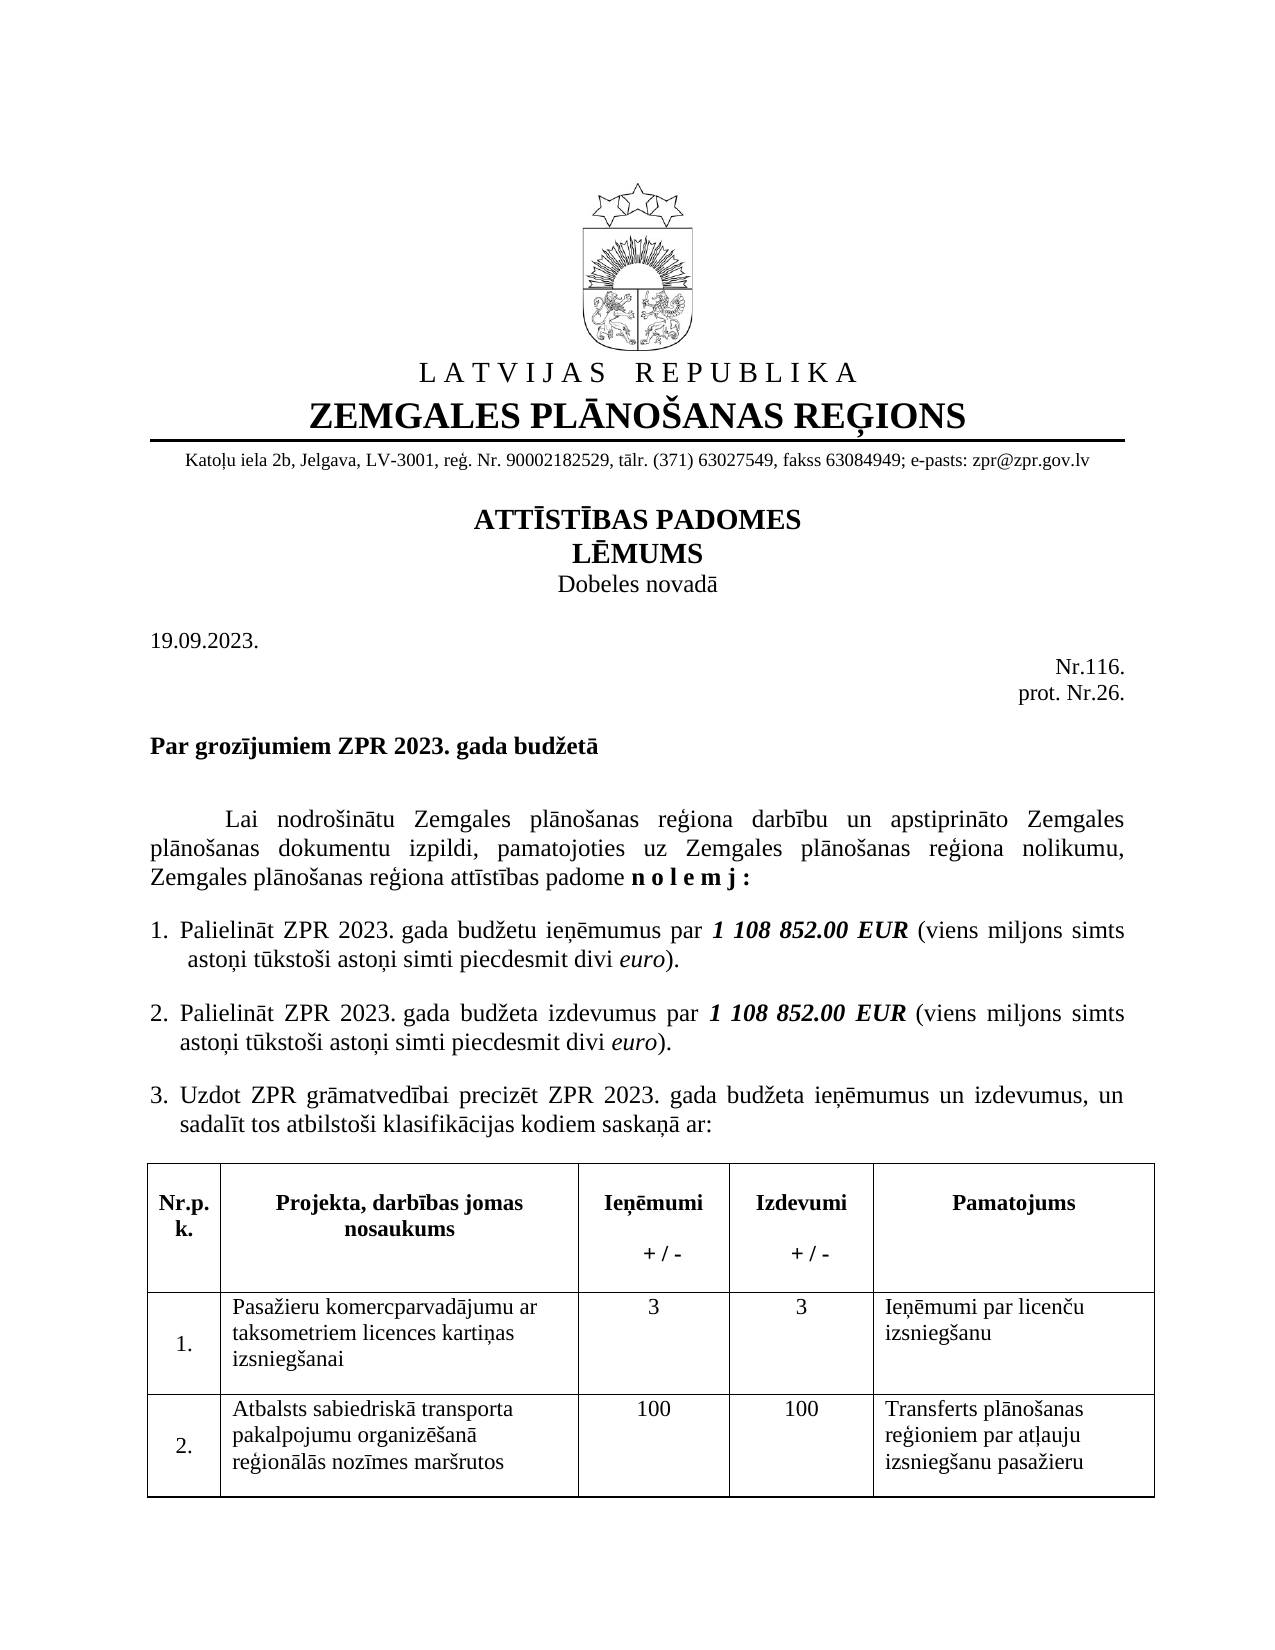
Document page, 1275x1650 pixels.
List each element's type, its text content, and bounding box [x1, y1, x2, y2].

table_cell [221, 1395, 578, 1496]
table_cell 2. [148, 1395, 220, 1496]
subtitle Par grozījumiem ZPR 2023. gada budžetā [150, 731, 1125, 759]
list Palielināt ZPR 2023. gada budžeta izdevumus par 1 108 852.00 EUR (viens miljons simts astoņi tūkstoši astoņi simti piecdesmit divi euro). [150, 998, 1125, 1055]
table_header Izdevumi + / - [730, 1164, 873, 1292]
table_header Ieņēmumi + / - [579, 1164, 729, 1292]
table_header Pamatojums [874, 1164, 1154, 1292]
subtitle Lai nodrošinātu Zemgales plānošanas reģiona darbību un apstiprināto Zemgales plānošanas dokumentu izpildi, pamatojoties uz Zemgales plānošanas reģiona nolikumu, Zemgales plānošanas reģiona attīstības padome n o l e m j : [150, 804, 1125, 890]
table_header Nr.p.k. [148, 1164, 220, 1292]
text L A T V I J A S R E P U B L I K A [150, 355, 1125, 389]
list Uzdot ZPR grāmatvedībai precizēt ZPR 2023. gada budžeta ieņēmumus un izdevumus, un sadalīt tos atbilstoši klasifikācijas kodiem saskaņā ar: [150, 1080, 1125, 1138]
table_cell 1. [148, 1293, 220, 1394]
text ATTĪSTĪBAS PADOMES [150, 502, 1125, 536]
text prot. Nr.26. [150, 679, 1125, 706]
text Katoļu iela 2b, Jelgava, LV-3001, reģ. Nr. 90002182529, tālr. (371) 63027549, fakss 63084949; e-pasts: zpr@zpr.gov.lv [150, 449, 1125, 470]
picture [582, 183, 693, 351]
table_header Projekta, darbības jomas nosaukums [221, 1164, 578, 1292]
table_cell 100 [730, 1395, 873, 1496]
table_cell 3 [579, 1293, 729, 1394]
table_cell 100 [579, 1395, 729, 1496]
text Dobeles novadā [150, 569, 1125, 598]
text 19.09.2023. [150, 627, 1125, 653]
text ZEMGALES PLĀNOŠANAS REĢIONS [150, 394, 1125, 439]
table_cell 3 [730, 1293, 873, 1394]
table_cell Ieņēmumi par licenču izsniegšanu [874, 1293, 1154, 1394]
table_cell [874, 1395, 1154, 1496]
list Palielināt ZPR 2023. gada budžetu ieņēmumus par 1 108 852.00 EUR (viens miljons simts astoņi tūkstoši astoņi simti piecdesmit divi euro). [150, 915, 1125, 973]
text LĒMUMS [150, 536, 1125, 569]
table_cell Pasažieru komercparvadājumu ar taksometriem licences kartiņas izsniegšanai [221, 1293, 578, 1394]
text Nr.116. [150, 653, 1125, 679]
